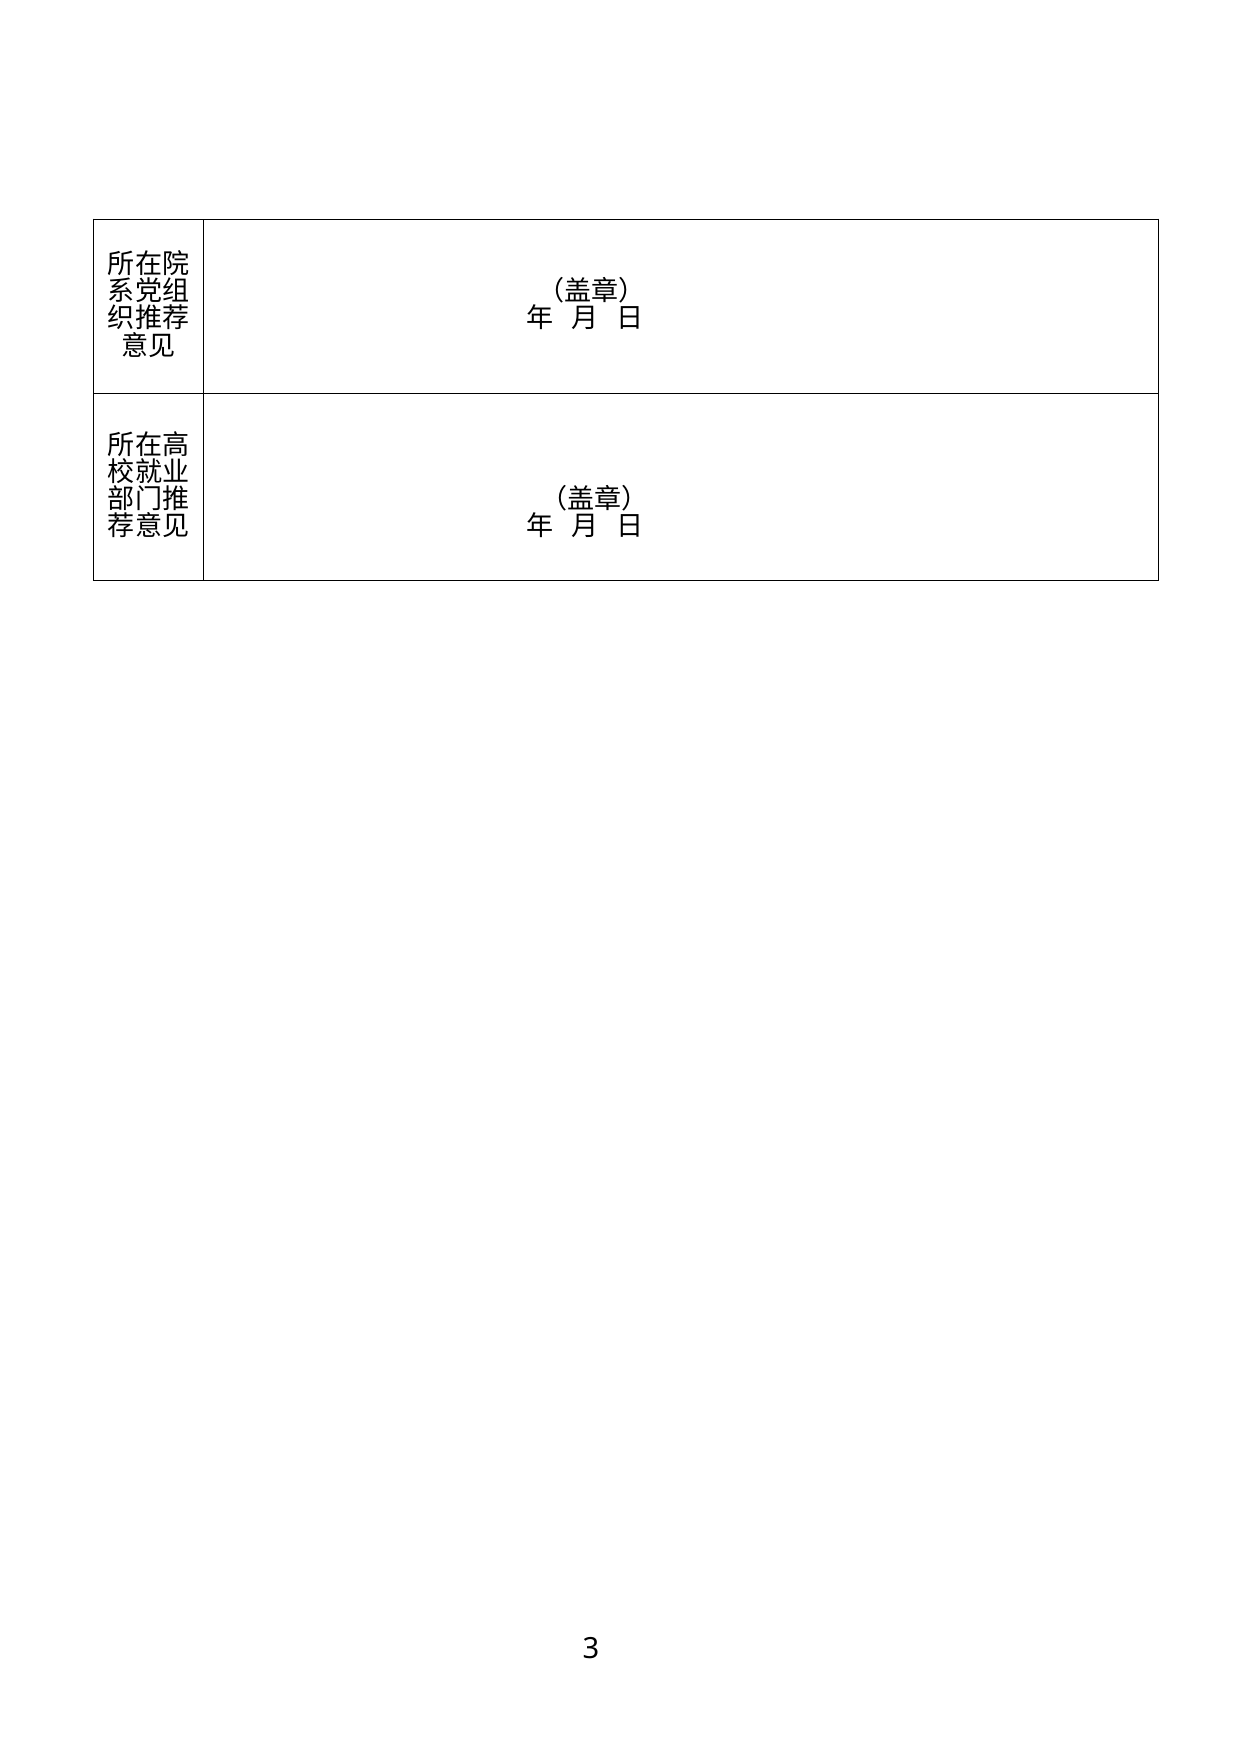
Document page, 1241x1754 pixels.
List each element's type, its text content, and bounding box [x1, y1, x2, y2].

table_cell 所在高校就业部门推荐意见 [94, 394, 203, 580]
table_cell （盖章） 年 月 日 [204, 220, 1158, 393]
table_cell 所在院系党组织推荐意见 [94, 220, 203, 393]
table_cell （盖章） 年 月 日 [204, 394, 1158, 580]
